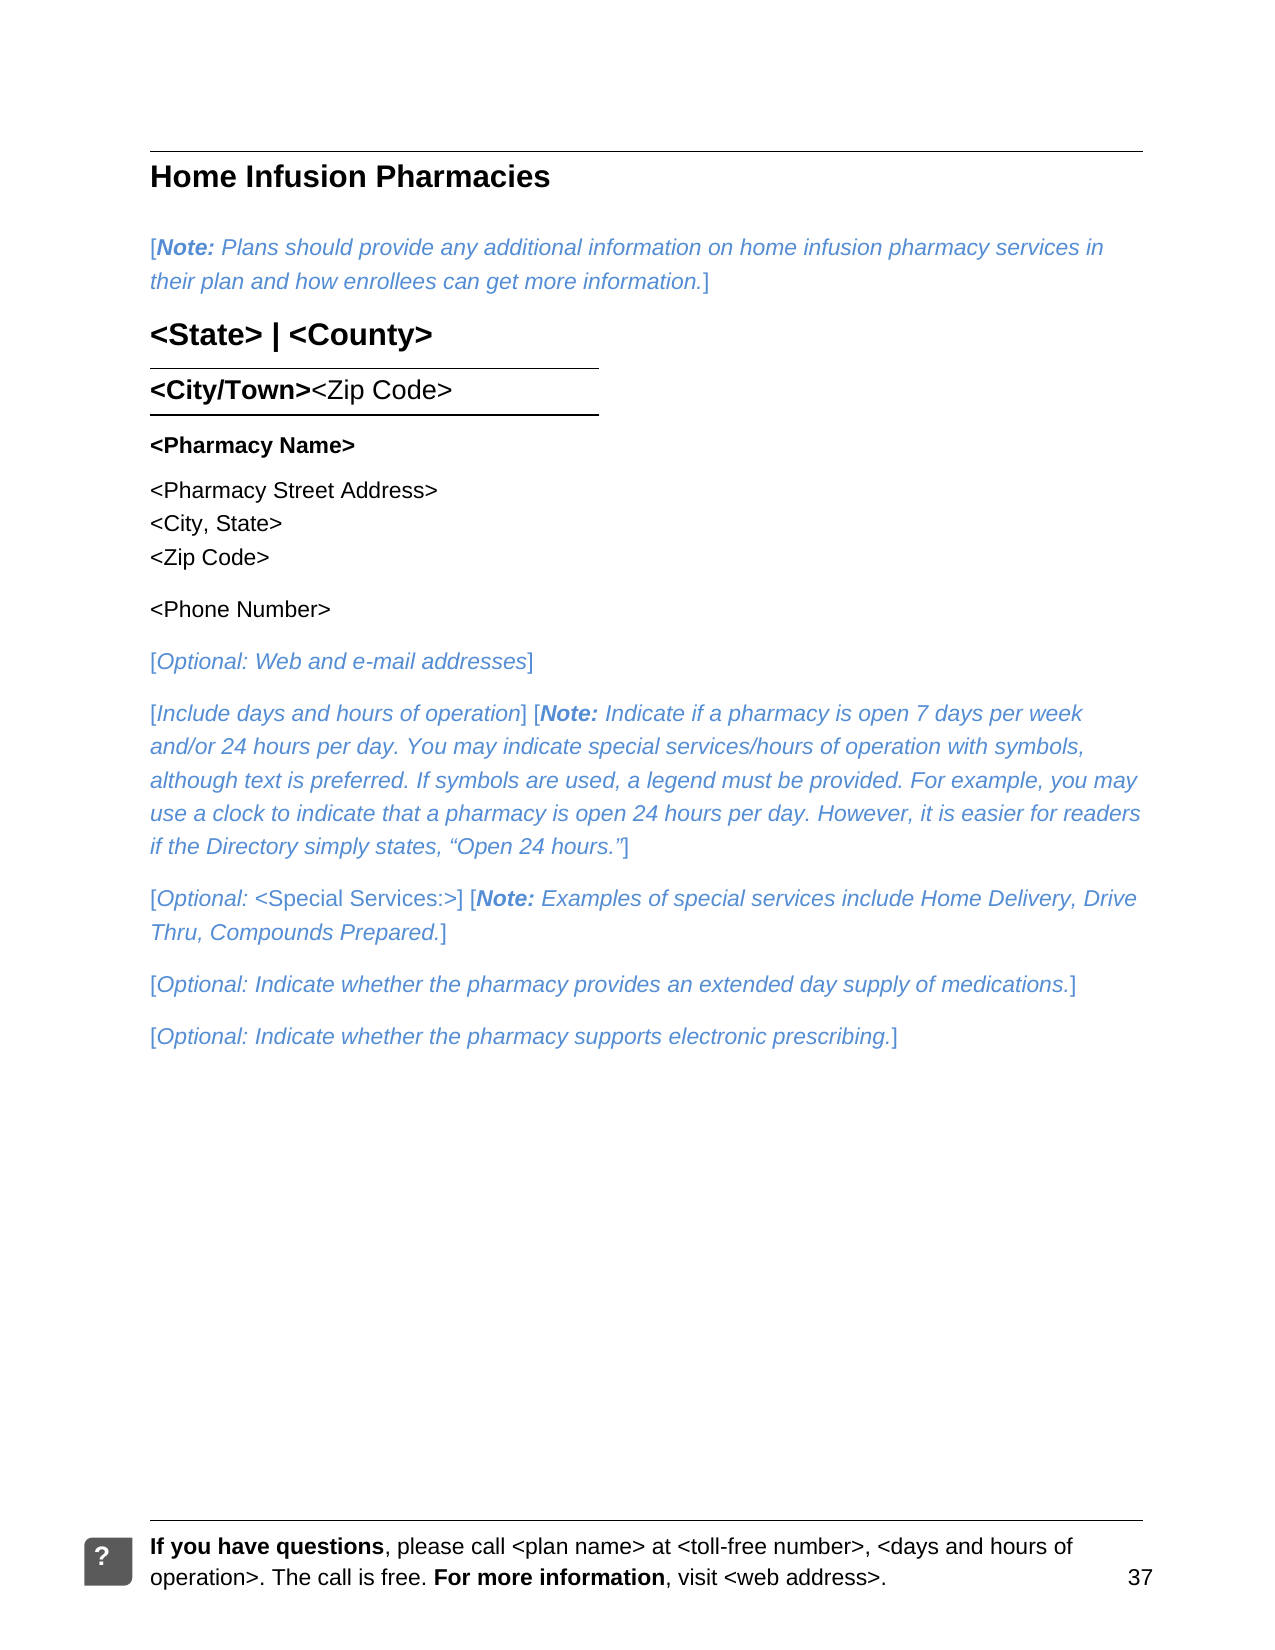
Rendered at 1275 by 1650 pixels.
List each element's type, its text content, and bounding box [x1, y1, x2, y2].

text <Phone Number> [150, 591, 1143, 624]
text [Optional: Web and e-mail addresses] [150, 643, 1143, 676]
text [Optional: <Special Services:>] [Note: Examples of special services include Home Delivery, Drive Thru, Compounds Prepared.] [150, 880, 1143, 947]
text [Optional: Indicate whether the pharmacy supports electronic prescribing.] [150, 1018, 1143, 1051]
text <Pharmacy Street Address> <City, State> <Zip Code> [150, 472, 1143, 572]
text [Include days and hours of operation] [Note: Indicate if a pharmacy is open 7 days per week and/or 24 hours per day. You may indicate special services/hours of operation with symbols, although text is preferred. If symbols are used, a legend must be provided. For example, you may use a clock to indicate that a pharmacy is open 24 hours per day. However, it is easier for readers if the Directory simply states, “Open 24 hours.”] [150, 695, 1143, 861]
text <State> | <County> [150, 317, 609, 352]
text <City/Town><Zip Code> [150, 369, 599, 414]
text [Optional: Indicate whether the pharmacy provides an extended day supply of medications.] [150, 966, 1143, 999]
text [Note: Plans should provide any additional information on home infusion pharmacy services in their plan and how enrollees can get more information.] [150, 229, 1143, 296]
text <Pharmacy Name> [150, 428, 1143, 459]
text Home Infusion Pharmacies [150, 152, 1143, 196]
